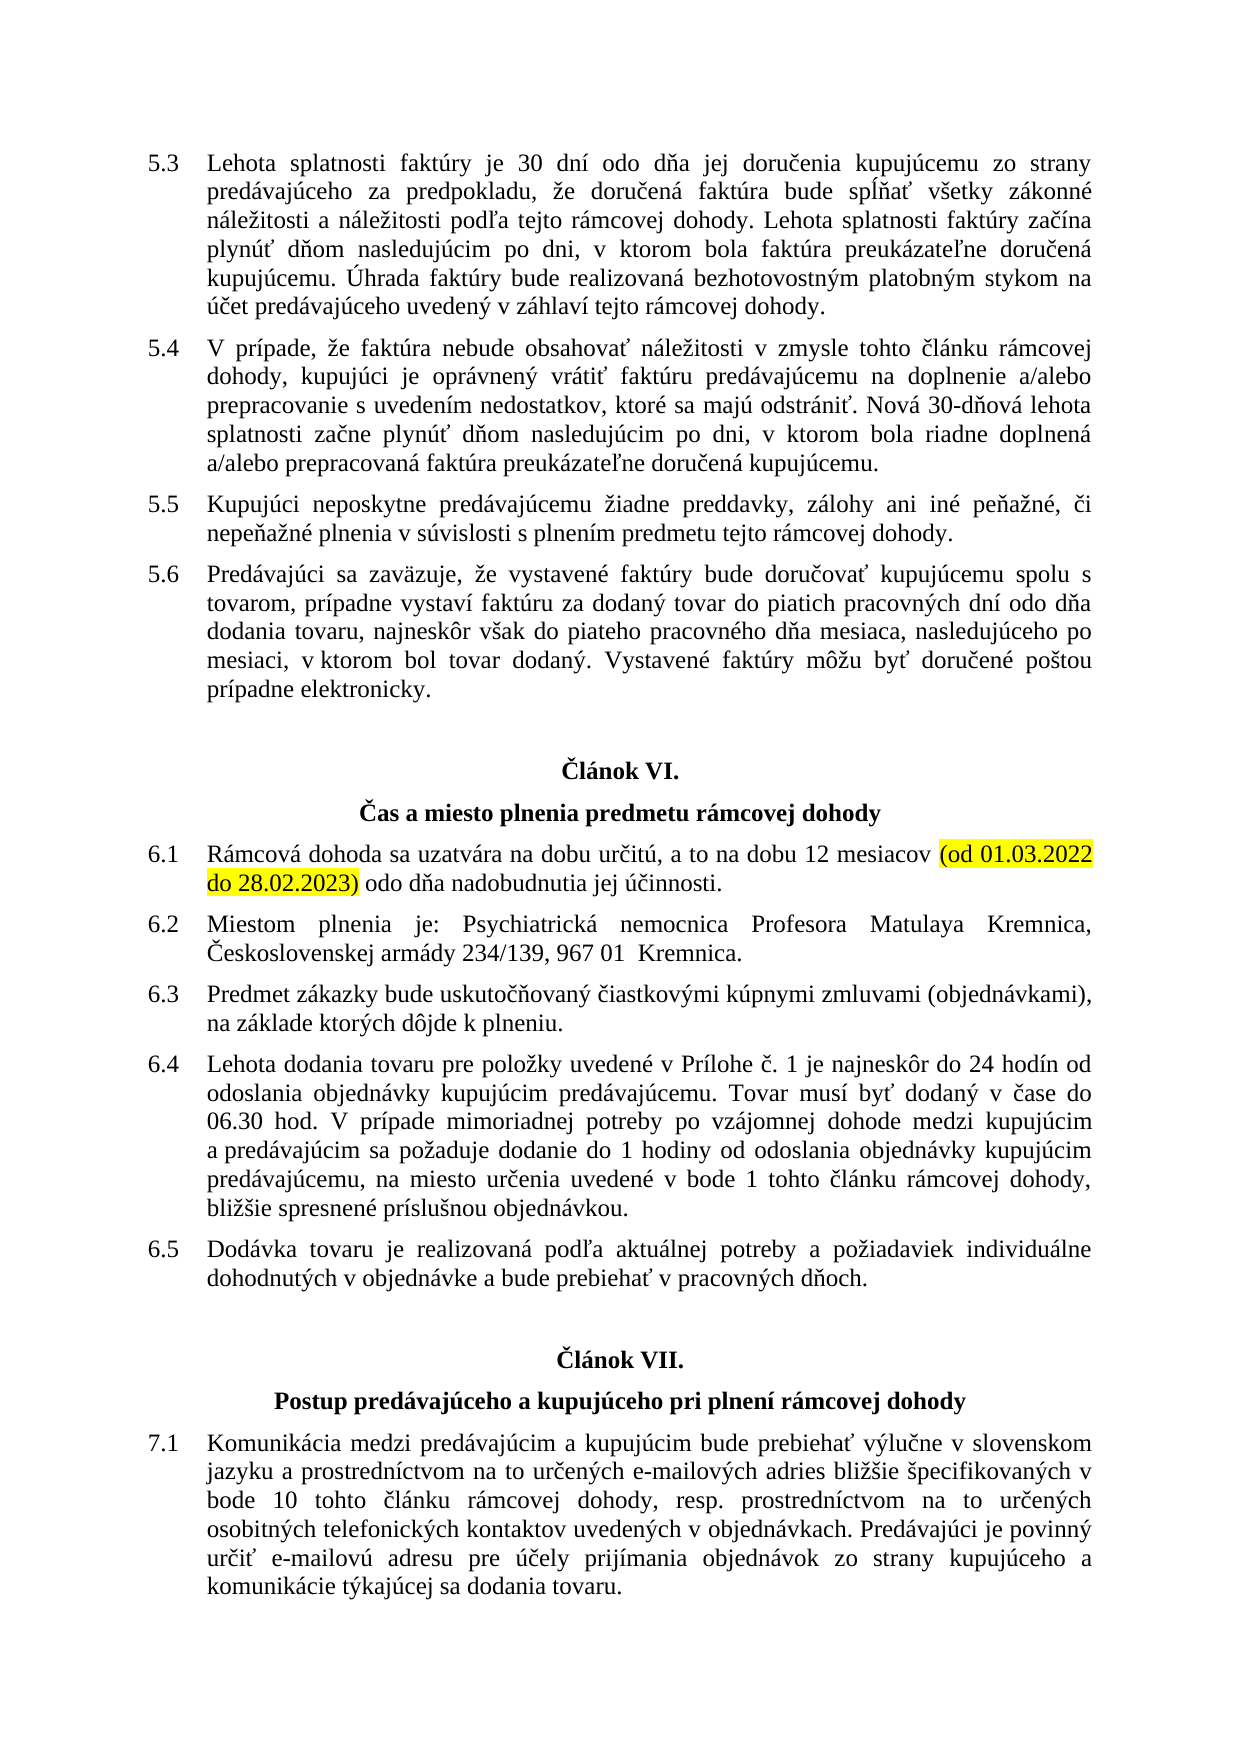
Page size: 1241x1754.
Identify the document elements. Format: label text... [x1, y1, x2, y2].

text Čas a miesto plnenia predmetu rámcovej dohody [148, 798, 1093, 826]
text Postup predávajúceho a kupujúceho pri plnení rámcovej dohody [148, 1386, 1093, 1415]
list Predmet zákazky bude uskutočňovaný čiastkovými kúpnymi zmluvami (objednávkami), na základe ktorých dôjde k plneniu. [148, 979, 1093, 1036]
list Kupujúci neposkytne predávajúcemu žiadne preddavky, zálohy ani iné peňažné, či nepeňažné plnenia v súvislosti s plnením predmetu tejto rámcovej dohody. [148, 489, 1093, 546]
text Článok VI. [148, 756, 1093, 785]
list Predávajúci sa zaväzuje, že vystavené faktúry bude doručovať kupujúcemu spolu s tovarom, prípadne vystaví faktúru za dodaný tovar do piatich pracovných dní odo dňa dodania tovaru, najneskôr však do piateho pracovného dňa mesiaca, nasledujúceho po mesiaci, v ktorom bol tovar dodaný. Vystavené faktúry môžu byť doručené poštou prípadne elektronicky. [148, 559, 1093, 703]
list Lehota dodania tovaru pre položky uvedené v Prílohe č. 1 je najneskôr do 24 hodín od odoslania objednávky kupujúcim predávajúcemu. Tovar musí byť dodaný v čase do 06.30 hod. V prípade mimoriadnej potreby po vzájomnej dohode medzi kupujúcim a predávajúcim sa požaduje dodanie do 1 hodiny od odoslania objednávky kupujúcim predávajúcemu, na miesto určenia uvedené v bode 1 tohto článku rámcovej dohody, bližšie spresnené príslušnou objednávkou. [148, 1049, 1093, 1221]
list Komunikácia medzi predávajúcim a kupujúcim bude prebiehať výlučne v slovenskom jazyku a prostredníctvom na to určených e-mailových adries bližšie špecifikovaných v bode 10 tohto článku rámcovej dohody, resp. prostredníctvom na to určených osobitných telefonických kontaktov uvedených v objednávkach. Predávajúci je povinný určiť e-mailovú adresu pre účely prijímania objednávok zo strany kupujúceho a komunikácie týkajúcej sa dodania tovaru. [148, 1428, 1093, 1600]
list 6.1 Rámcová dohoda sa uzatvára na dobu určitú, a to na dobu 12 mesiacov (od 01.03.2022 do 28.02.2023) odo dňa nadobudnutia jej účinnosti. [148, 839, 1093, 896]
list V prípade, že faktúra nebude obsahovať náležitosti v zmysle tohto článku rámcovej dohody, kupujúci je oprávnený vrátiť faktúru predávajúcemu na doplnenie a/alebo prepracovanie s uvedením nedostatkov, ktoré sa majú odstrániť. Nová 30-dňová lehota splatnosti začne plynúť dňom nasledujúcim po dni, v ktorom bola riadne doplnená a/alebo prepracovaná faktúra preukázateľne doručená kupujúcemu. [148, 333, 1093, 476]
text Článok VII. [148, 1345, 1093, 1374]
list Miestom plnenia je: Psychiatrická nemocnica Profesora Matulaya Kremnica, Československej armády 234/139, 967 01 Kremnica. [148, 909, 1093, 966]
list Dodávka tovaru je realizovaná podľa aktuálnej potreby a požiadaviek individuálne dohodnutých v objednávke a bude prebiehať v pracovných dňoch. [148, 1234, 1093, 1291]
list Lehota splatnosti faktúry je 30 dní odo dňa jej doručenia kupujúcemu zo strany predávajúceho za predpokladu, že doručená faktúra bude spĺňať všetky zákonné náležitosti a náležitosti podľa tejto rámcovej dohody. Lehota splatnosti faktúry začína plynúť dňom nasledujúcim po dni, v ktorom bola faktúra preukázateľne doručená kupujúcemu. Úhrada faktúry bude realizovaná bezhotovostným platobným stykom na účet predávajúceho uvedený v záhlaví tejto rámcovej dohody. [148, 148, 1093, 320]
